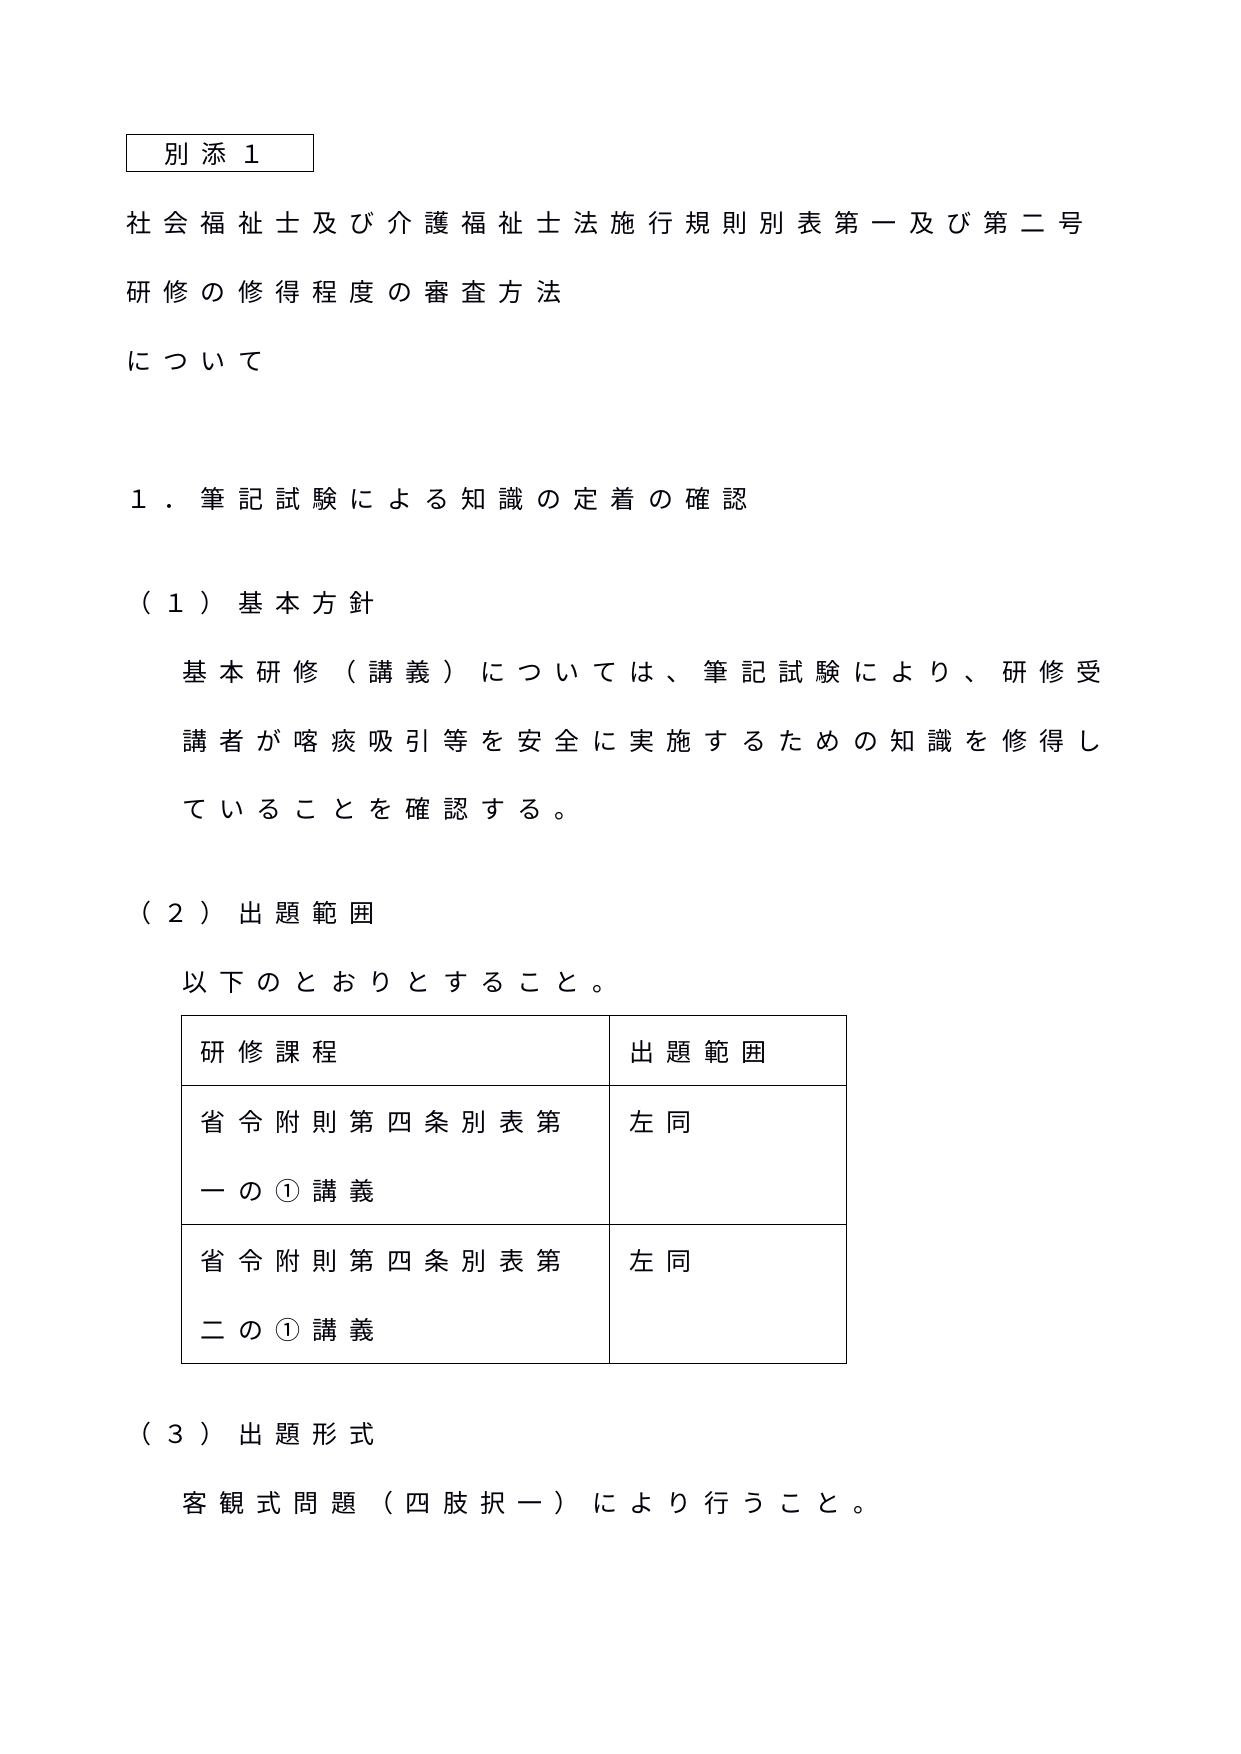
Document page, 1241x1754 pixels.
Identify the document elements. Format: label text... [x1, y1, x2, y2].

text 基本研修（講義）については、筆記試験により、研修受講者が喀痰吸引等を安全に実施するための知識を修得していることを確認する。 [176, 636, 1114, 842]
text （１）基本方針 [126, 567, 1114, 636]
text 別添１ [126, 118, 1114, 187]
table_cell 省令附則第四条別表第二の①講義 [182, 1225, 609, 1363]
text 社会福祉士及び介護福祉士法施行規則別表第一及び第二号研修の修得程度の審査方法 [126, 187, 1114, 325]
table_header 研修課程 [182, 1016, 609, 1085]
text について [126, 325, 1114, 394]
text 以下のとおりとすること。 [126, 946, 1114, 1015]
text 客観式問題（四肢択一）により行うこと。 [126, 1467, 1114, 1536]
text （２）出題範囲 [126, 877, 1114, 946]
table_cell 左同 [610, 1086, 846, 1224]
text （３）出題形式 [126, 1398, 1114, 1467]
text １．筆記試験による知識の定着の確認 [126, 463, 1114, 532]
table_header 出題範囲 [610, 1016, 846, 1085]
table_cell 省令附則第四条別表第一の①講義 [182, 1086, 609, 1224]
table_cell 左同 [610, 1225, 846, 1363]
